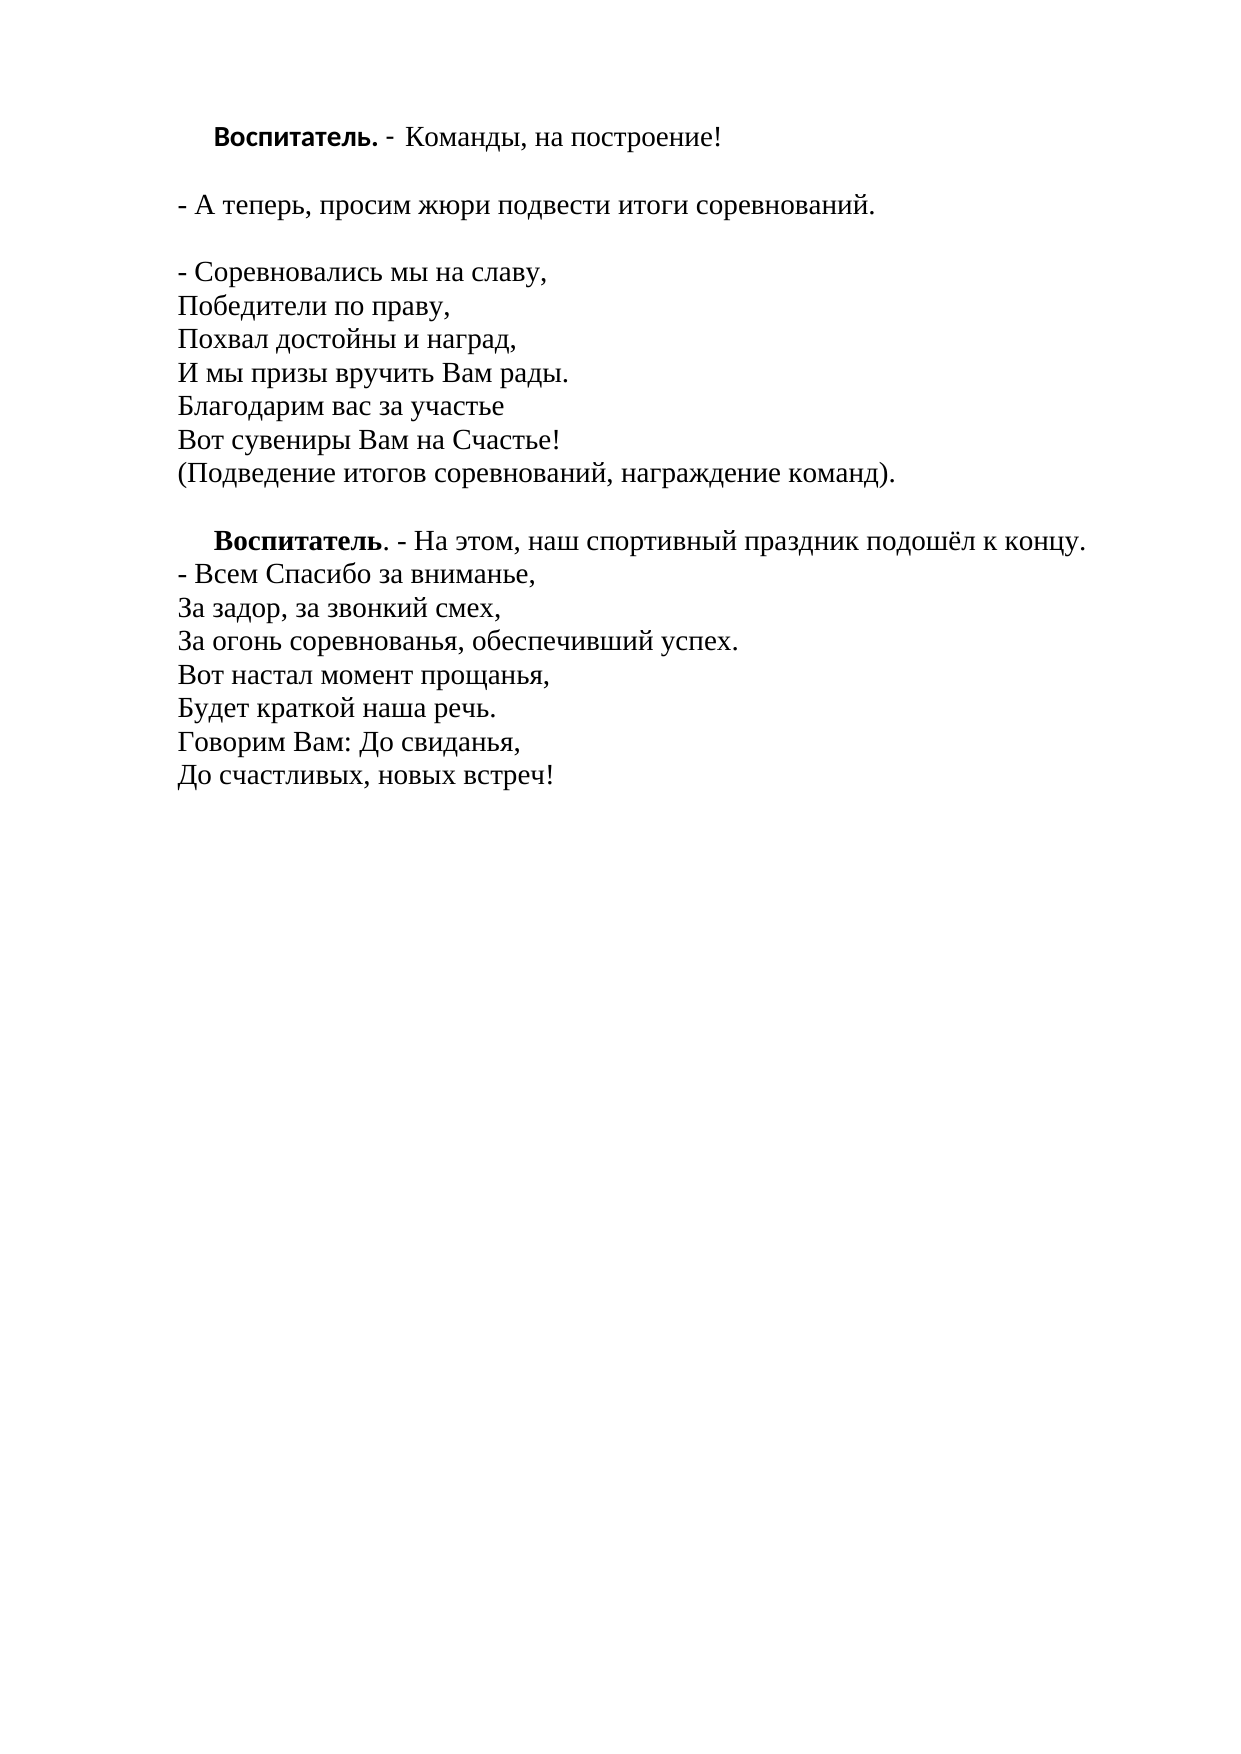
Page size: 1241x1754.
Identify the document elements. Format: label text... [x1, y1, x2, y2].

text И мы призы вручить Вам рады. [177, 355, 1152, 388]
text Говорим Вам: До свиданья, [177, 724, 1152, 757]
text Похвал достойны и наград, [177, 321, 1152, 355]
text Победители по праву, [177, 288, 1152, 321]
text - Соревновались мы на славу, [177, 254, 1152, 288]
text За огонь соревнованья, обеспечивший успех. [177, 623, 1152, 657]
text За задор, за звонкий смех, [177, 590, 1152, 623]
text До счастливых, новых встреч! [177, 757, 1152, 791]
text Воспитатель. - Команды, на построение! [177, 118, 1152, 154]
text - Всем Спасибо за вниманье, [177, 556, 1152, 590]
text Благодарим вас за участье [177, 388, 1152, 422]
text (Подведение итогов соревнований, награждение команд). [177, 456, 1152, 489]
text Вот настал момент прощанья, [177, 657, 1152, 690]
text Воспитатель. - На этом, наш спортивный праздник подошёл к концу. [177, 523, 1152, 556]
text Вот сувениры Вам на Счастье! [177, 422, 1152, 456]
text - А теперь, просим жюри подвести итоги соревнований. [177, 187, 1152, 221]
text Будет краткой наша речь. [177, 690, 1152, 724]
